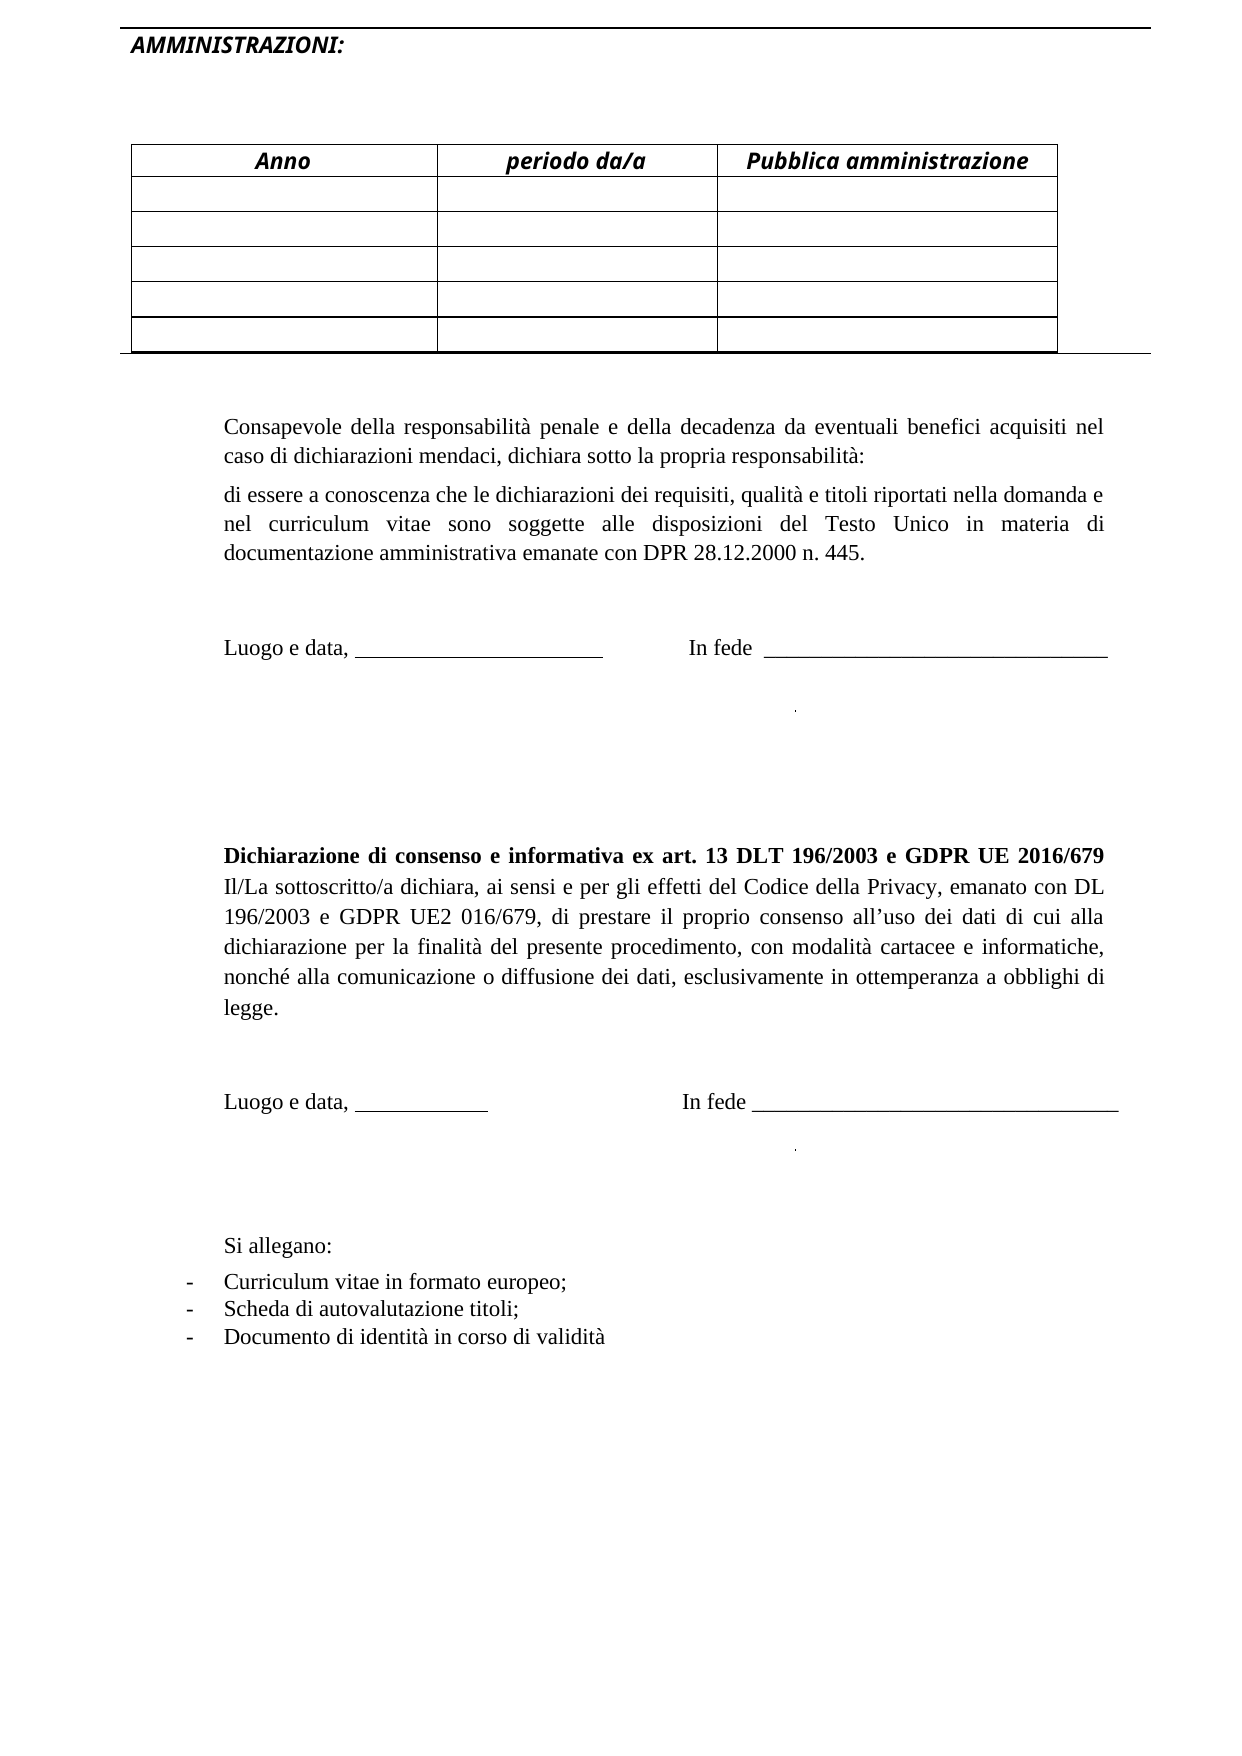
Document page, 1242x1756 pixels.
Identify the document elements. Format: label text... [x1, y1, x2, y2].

list Documento di identità in corso di validità [186, 1323, 1122, 1349]
text Luogo e data, In fede ______________________________ [223, 634, 1122, 660]
text Consapevole della responsabilità penale e della decadenza da eventuali benefici acquisiti nel caso di dichiarazioni mendaci, dichiara sotto la propria responsabilità: [223, 413, 1105, 468]
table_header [120, 29, 1151, 353]
list Curriculum vitae in formato europeo; [186, 1268, 1122, 1294]
text di essere a conoscenza che le dichiarazioni dei requisiti, qualità e titoli riportati nella domanda e nel curriculum vitae sono soggette alle disposizioni del Testo Unico in materia di documentazione amministrativa emanate con DPR 28.12.2000 n. 445. [223, 481, 1106, 565]
text Luogo e data, In fede ________________________________ [223, 1088, 1122, 1114]
text Dichiarazione di consenso e informativa ex art. 13 DLT 196/2003 e GDPR UE 2016/679 Il/La sottoscritto/a dichiara, ai sensi e per gli effetti del Codice della Privacy, emanato con DL 196/2003 e GDPR UE2 016/679, di prestare il proprio consenso all’uso dei dati di cui alla dichiarazione per la finalità del presente procedimento, con modalità cartacee e informatiche, nonché alla comunicazione o diffusione dei dati, esclusivamente in ottemperanza a obblighi di legge. [223, 843, 1106, 1020]
text Si allegano: [223, 1232, 1122, 1258]
list Scheda di autovalutazione titoli; [186, 1295, 1122, 1322]
